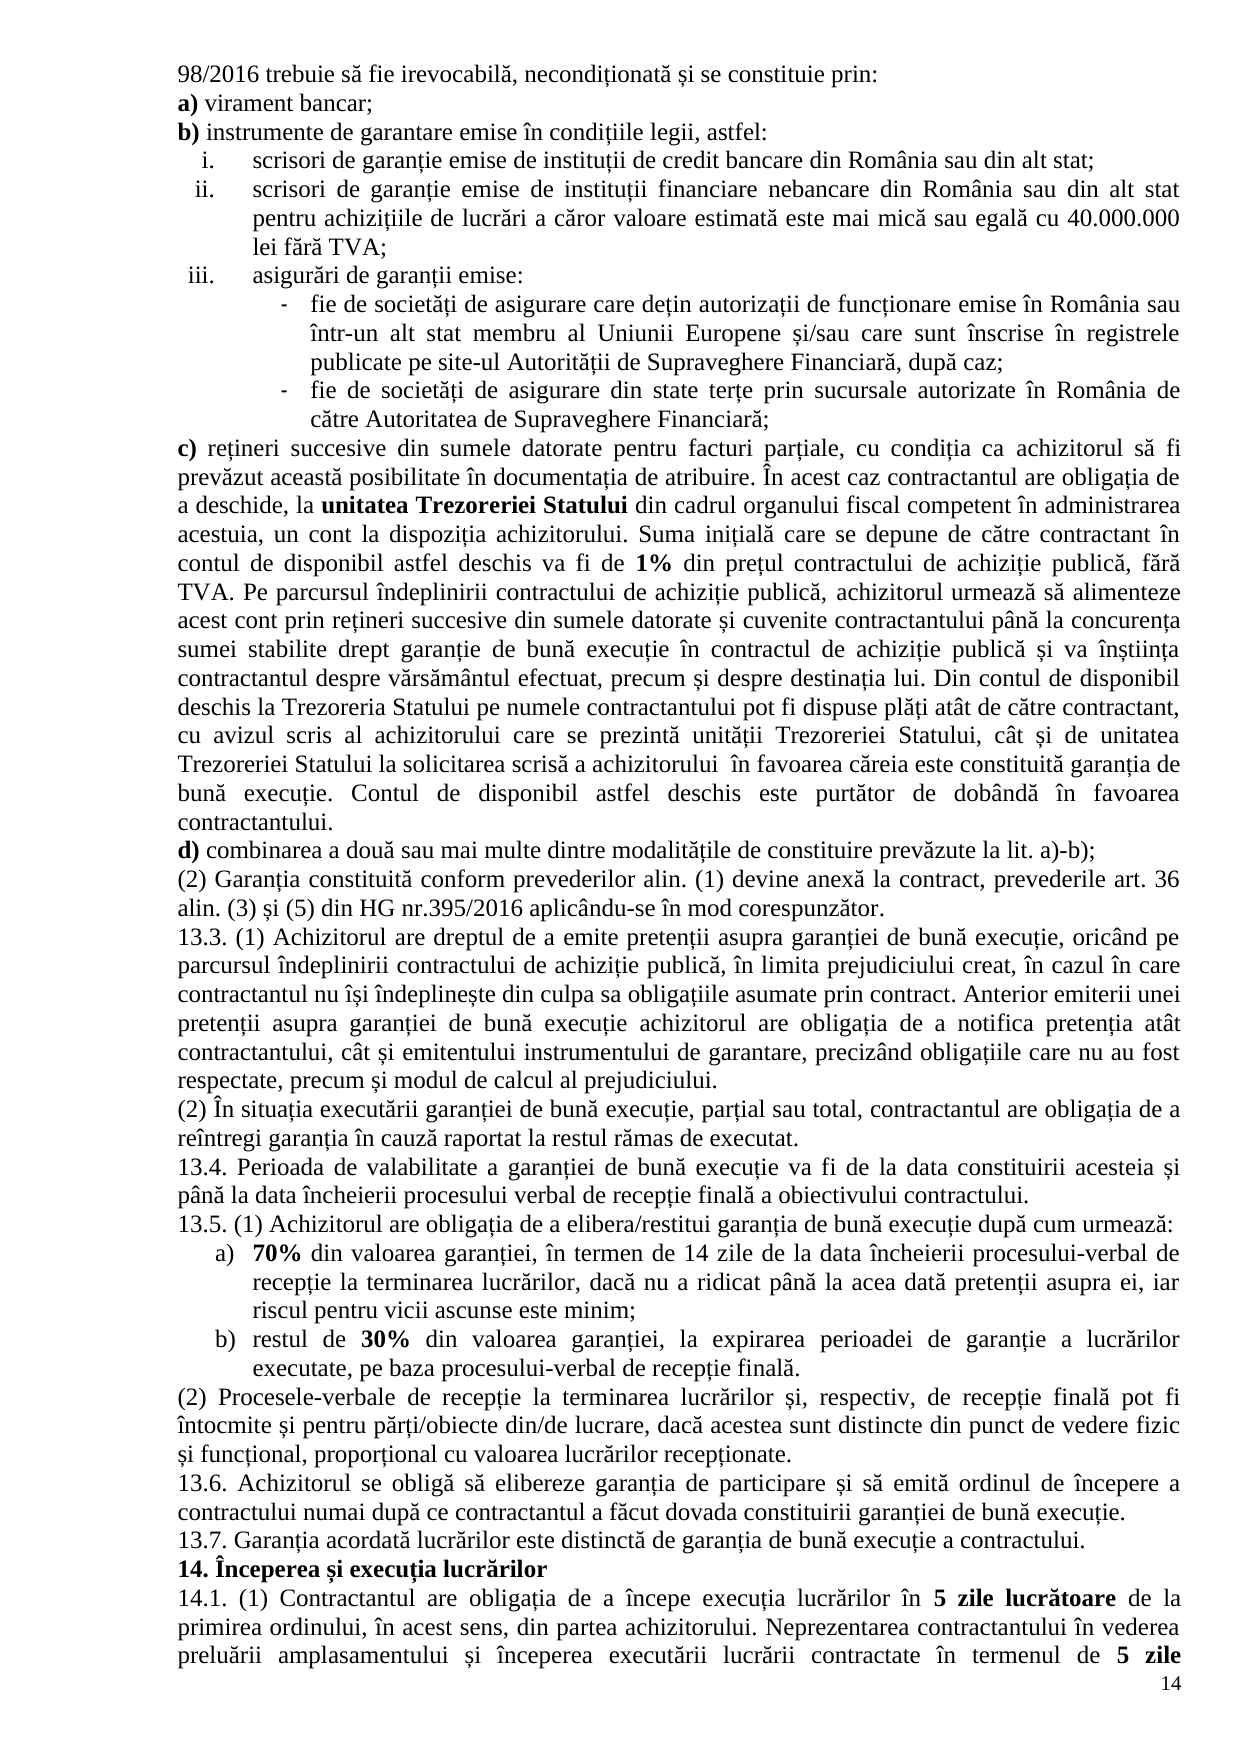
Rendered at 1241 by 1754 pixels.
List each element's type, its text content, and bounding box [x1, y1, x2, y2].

text (2) În situația executării garanției de bună execuție, parțial sau total, contractantul are obligația de a reîntregi garanția în cauză raportat la restul rămas de executat. [177, 1094, 1181, 1152]
list scrisori de garanție emise de instituții de credit bancare din România sau din alt stat; [215, 145, 1181, 174]
text a) virament bancar; [177, 88, 1181, 117]
text 13.5. (1) Achizitorul are obligația de a elibera/restitui garanția de bună execuție după cum urmează: [177, 1209, 1181, 1238]
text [177, 1583, 1181, 1669]
text (2) Garanția constituită conform prevederilor alin. (1) devine anexă la contract, prevederile art. 36 alin. (3) și (5) din HG nr.395/2016 aplicându-se în mod corespunzător. [177, 864, 1181, 922]
list fie de societăți de asigurare care dețin autorizații de funcționare emise în România sau într-un alt stat membru al Uniunii Europene și/sau care sunt înscrise în registrele publicate pe site-ul Autorității de Supraveghere Financiară, după caz; [281, 289, 1181, 375]
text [177, 59, 1181, 88]
text 13.4. Perioada de valabilitate a garanției de bună execuție va fi de la data constituirii acesteia și până la data încheierii procesului verbal de recepție finală a obiectivului contractului. [177, 1152, 1181, 1209]
list 70% din valoarea garanției, în termen de 14 zile de la data încheierii procesului-verbal de recepție la terminarea lucrărilor, dacă nu a ridicat până la acea dată pretenții asupra ei, iar riscul pentru vicii ascunse este minim; [215, 1238, 1181, 1324]
list fie de societăți de asigurare din state terțe prin sucursale autorizate în România de către Autoritatea de Supraveghere Financiară; [281, 375, 1181, 433]
text 13.7. Garanția acordată lucrărilor este distinctă de garanția de bună execuție a contractului. [177, 1526, 1181, 1554]
list restul de 30% din valoarea garanției, la expirarea perioadei de garanție a lucrărilor executate, pe baza procesului-verbal de recepție finală. [215, 1324, 1181, 1382]
text 13.3. (1) Achizitorul are dreptul de a emite pretenții asupra garanției de bună execuție, oricând pe parcursul îndeplinirii contractului de achiziție publică, în limita prejudiciului creat, în cazul în care contractantul nu își îndeplinește din culpa sa obligațiile asumate prin contract. Anterior emiterii unei pretenții asupra garanției de bună execuție achizitorul are obligația de a notifica pretenția atât contractantului, cât și emitentului instrumentului de garantare, precizând obligațiile care nu au fost respectate, precum și modul de calcul al prejudiciului. [177, 922, 1181, 1094]
text 14. Începerea și execuția lucrărilor [177, 1554, 1181, 1583]
text (2) Procesele-verbale de recepție la terminarea lucrărilor și, respectiv, de recepție finală pot fi întocmite și pentru părți/obiecte din/de lucrare, dacă acestea sunt distincte din punct de vedere fizic și funcțional, proporțional cu valoarea lucrărilor recepționate. [177, 1382, 1181, 1468]
text d) combinarea a două sau mai multe dintre modalitățile de constituire prevăzute la lit. a)-b); [177, 836, 1181, 864]
list asigurări de garanții emise: [215, 260, 1181, 289]
text c) rețineri succesive din sumele datorate pentru facturi parțiale, cu condiția ca achizitorul să fi prevăzut această posibilitate în documentația de atribuire. În acest caz contractantul are obligația de a deschide, la unitatea Trezoreriei Statului din cadrul organului fiscal competent în administrarea acestuia, un cont la dispoziția achizitorului. Suma inițială care se depune de către contractant în contul de disponibil astfel deschis va fi de 1% din prețul contractului de achiziție publică, fără TVA. Pe parcursul îndeplinirii contractului de achiziție publică, achizitorul urmează să alimenteze acest cont prin rețineri succesive din sumele datorate și cuvenite contractantului până la concurența sumei stabilite drept garanție de bună execuție în contractul de achiziție publică și va înștiința contractantul despre vărsământul efectuat, precum și despre destinația lui. Din contul de disponibil deschis la Trezoreria Statului pe numele contractantului pot fi dispuse plăți atât de către contractant, cu avizul scris al achizitorului care se prezintă unității Trezoreriei Statului, cât și de unitatea Trezoreriei Statului la solicitarea scrisă a achizitorului în favoarea căreia este constituită garanția de bună execuție. Contul de disponibil astfel deschis este purtător de dobândă în favoarea contractantului. [177, 433, 1181, 836]
list scrisori de garanție emise de instituții financiare nebancare din România sau din alt stat pentru achizițiile de lucrări a căror valoare estimată este mai mică sau egală cu 40.000.000 lei fără TVA; [215, 174, 1181, 260]
text b) instrumente de garantare emise în condițiile legii, astfel: [177, 117, 1181, 145]
text 13.6. Achizitorul se obligă să elibereze garanția de participare și să emită ordinul de începere a contractului numai după ce contractantul a făcut dovada constituirii garanției de bună execuție. [177, 1468, 1181, 1526]
